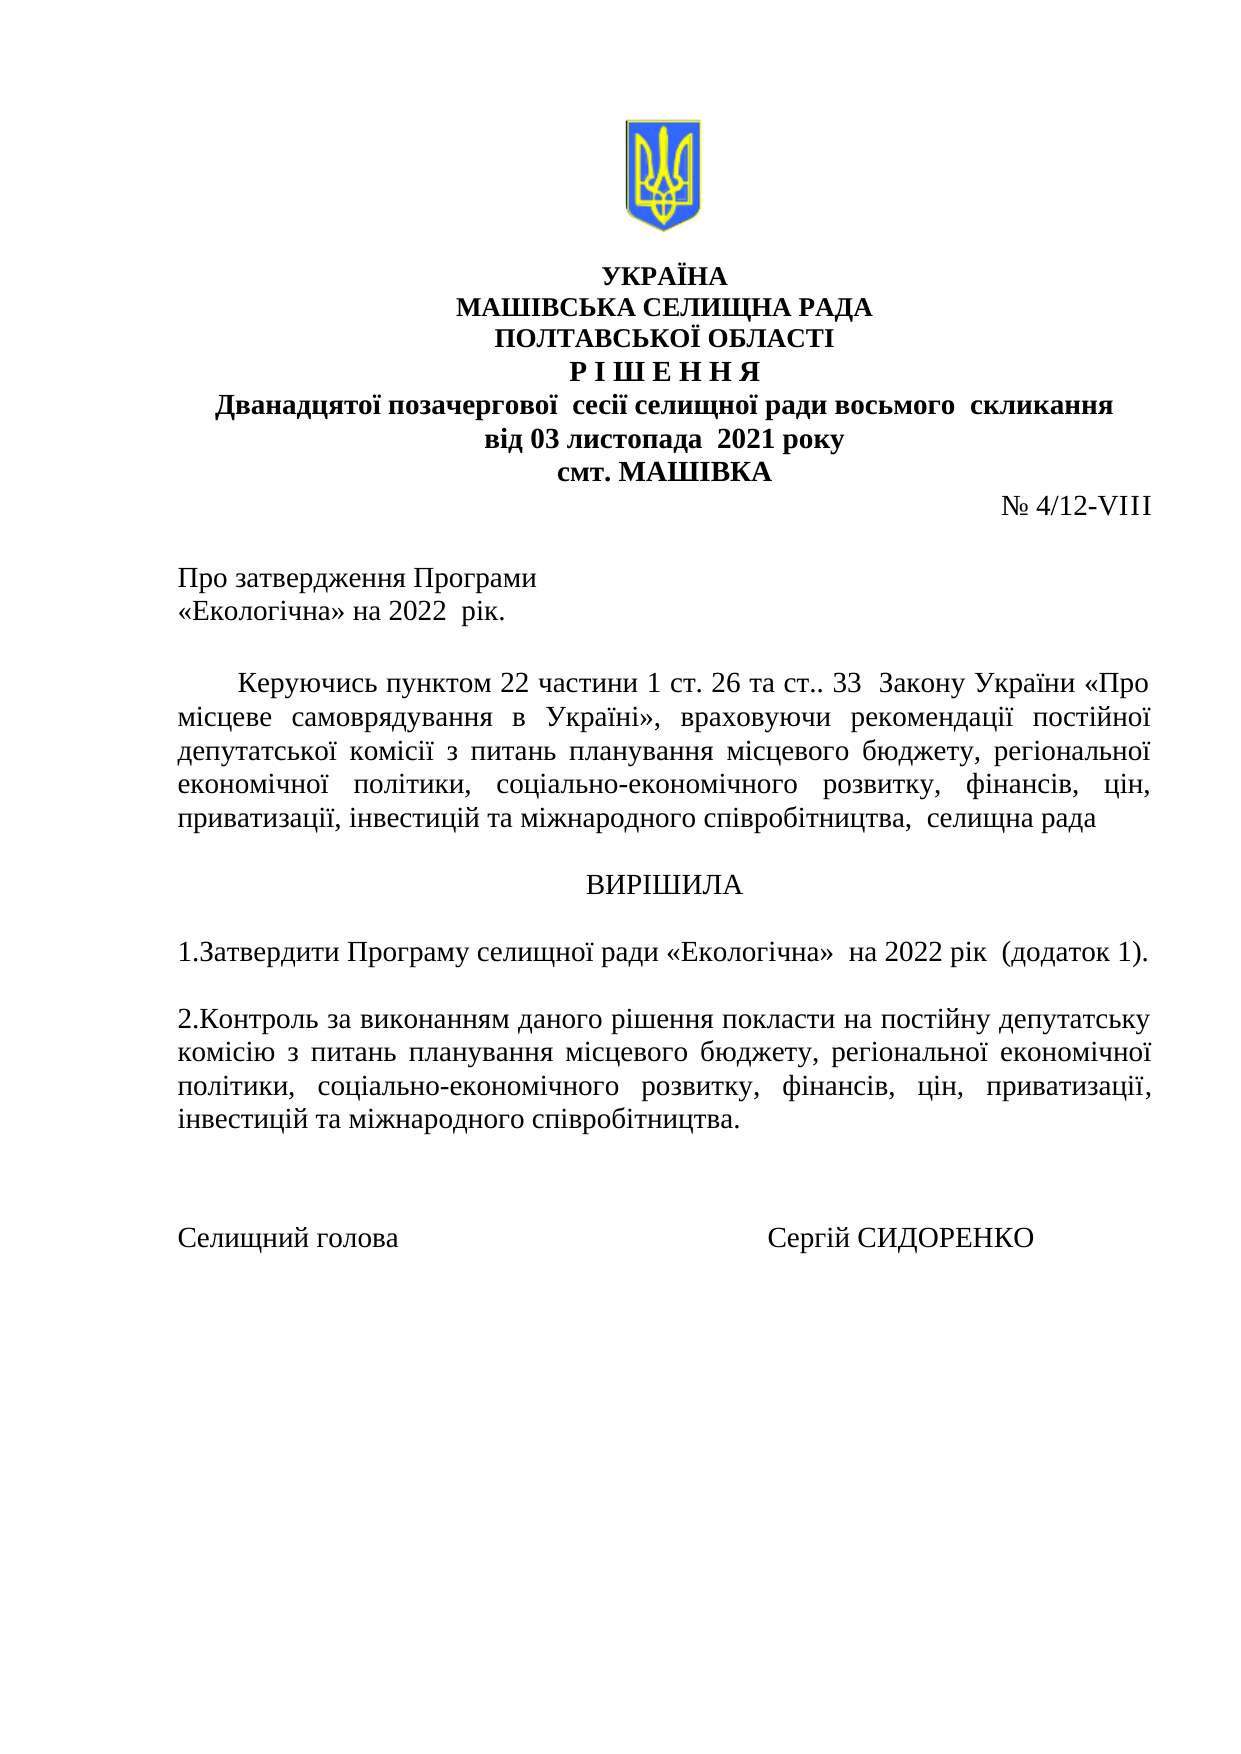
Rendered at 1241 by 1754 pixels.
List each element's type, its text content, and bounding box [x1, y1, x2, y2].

text МАШІВСЬКА СЕЛИЩНА РАДА [177, 291, 1152, 323]
text УКРАЇНА [177, 260, 1152, 291]
text «Екологічна» на 2022 рік. [177, 593, 1152, 627]
text ПОЛТАВСЬКОЇ ОБЛАСТІ [177, 323, 1152, 354]
text 2.Контроль за виконанням даного рішення покласти на постійну депутатську комісію з питань планування місцевого бюджету, регіональної економічної політики, соціально-економічного розвитку, фінансів, цін, приватизації, інвестицій та міжнародного співробітництва. [177, 1001, 1152, 1135]
text ВИРІШИЛА [177, 867, 1152, 900]
text Про затвердження Програми [177, 560, 1152, 593]
text 1.Затвердити Програму селищної ради «Екологічна» на 2022 рік (додаток 1). [177, 934, 1152, 967]
text від 03 листопада 2021 року [177, 421, 1152, 454]
list № 4/12-VІІІ [177, 488, 1152, 521]
text смт. МАШІВКА [177, 454, 1152, 488]
text Селищний голова Сергій СИДОРЕНКО [177, 1220, 1152, 1253]
subtitle Р І Ш Е Н Н Я [177, 354, 1152, 387]
text Керуючись пунктом 22 частини 1 ст. 26 та ст.. 33 Закону України «Про місцеве самоврядування в Україні», враховуючи рекомендації постійної депутатської комісії з питань планування місцевого бюджету, регіональної економічної політики, соціально-економічного розвитку, фінансів, цін, приватизації, інвестицій та міжнародного співробітництва, селищна рада [177, 666, 1152, 833]
text Дванадцятої позачергової сесії селищної ради восьмого скликання [177, 387, 1152, 421]
